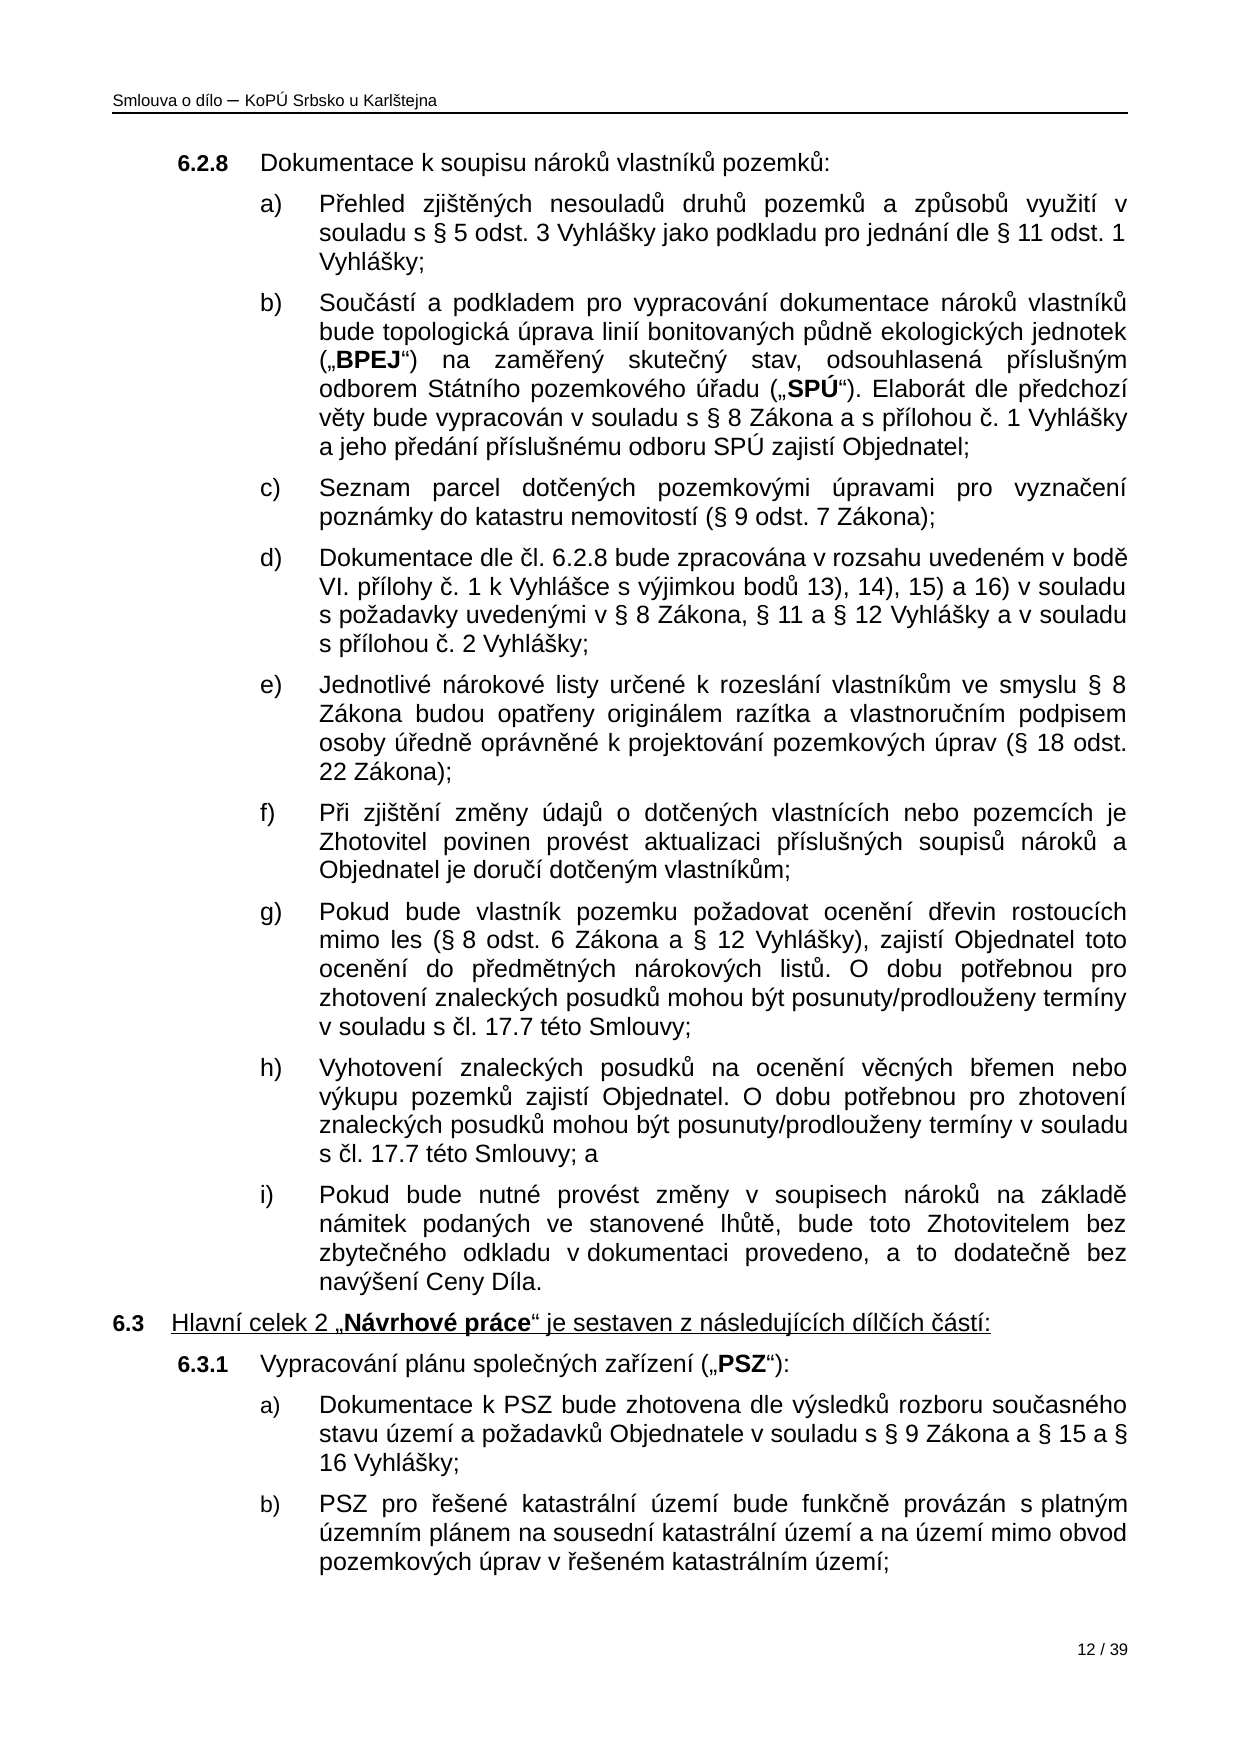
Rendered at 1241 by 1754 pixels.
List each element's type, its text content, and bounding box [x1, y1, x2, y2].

list Jednotlivé nárokové listy určené k rozeslání vlastníkům ve smyslu § 8 Zákona budou opatřeny originálem razítka a vlastnoručním podpisem osoby úředně oprávněné k projektování pozemkových úprav (§ 18 odst. 22 Zákona); [260, 670, 1128, 785]
list Pokud bude nutné provést změny v soupisech nároků na základě námitek podaných ve stanovené lhůtě, bude toto Zhotovitelem bez zbytečného odkladu v dokumentaci provedeno, a to dodatečně bez navýšení Ceny Díla. [260, 1180, 1128, 1295]
list PSZ pro řešené katastrální území bude funkčně provázán s platným územním plánem na sousední katastrální území a na území mimo obvod pozemkových úprav v řešeném katastrálním území; [260, 1489, 1128, 1575]
text Dokumentace k soupisu nároků vlastníků pozemků: [177, 148, 1128, 176]
text Vypracování plánu společných zařízení („PSZ“): [177, 1349, 1128, 1378]
list Vyhotovení znaleckých posudků na ocenění věcných břemen nebo výkupu pozemků zajistí Objednatel. O dobu potřebnou pro zhotovení znaleckých posudků mohou být posunuty/prodlouženy termíny v souladu s čl. 17.7 této Smlouvy; a [260, 1053, 1128, 1168]
list Pokud bude vlastník pozemku požadovat ocenění dřevin rostoucích mimo les (§ 8 odst. 6 Zákona a § 12 Vyhlášky), zajistí Objednatel toto ocenění do předmětných nárokových listů. O dobu potřebnou pro zhotovení znaleckých posudků mohou být posunuty/prodlouženy termíny v souladu s čl. 17.7 této Smlouvy; [260, 896, 1128, 1040]
list Přehled zjištěných nesouladů druhů pozemků a způsobů využití v souladu s § 5 odst. 3 Vyhlášky jako podkladu pro jednání dle § 11 odst. 1 Vyhlášky; [260, 189, 1128, 275]
list Při zjištění změny údajů o dotčených vlastnících nebo pozemcích je Zhotovitel povinen provést aktualizaci příslušných soupisů nároků a Objednatel je doručí dotčeným vlastníkům; [260, 798, 1128, 884]
list Součástí a podkladem pro vypracování dokumentace nároků vlastníků bude topologická úprava linií bonitovaných půdně ekologických jednotek („BPEJ“) na zaměřený skutečný stav, odsouhlasená příslušným odborem Státního pozemkového úřadu („SPÚ“). Elaborát dle předchozí věty bude vypracován v souladu s § 8 Zákona a s přílohou č. 1 Vyhlášky a jeho předání příslušnému odboru SPÚ zajistí Objednatel; [260, 288, 1128, 460]
list Dokumentace k PSZ bude zhotovena dle výsledků rozboru současného stavu území a požadavků Objednatele v souladu s § 9 Zákona a § 15 a § 16 Vyhlášky; [260, 1390, 1128, 1476]
list Dokumentace dle čl. 6.2.8 bude zpracována v rozsahu uvedeném v bodě VI. přílohy č. 1 k Vyhlášce s výjimkou bodů 13), 14), 15) a 16) v souladu s požadavky uvedenými v § 8 Zákona, § 11 a § 12 Vyhlášky a v souladu s přílohou č. 2 Vyhlášky; [260, 543, 1128, 658]
text Hlavní celek 2 „Návrhové práce“ je sestaven z následujících dílčích částí: [112, 1308, 1128, 1336]
list Seznam parcel dotčených pozemkovými úpravami pro vyznačení poznámky do katastru nemovitostí (§ 9 odst. 7 Zákona); [260, 473, 1128, 530]
